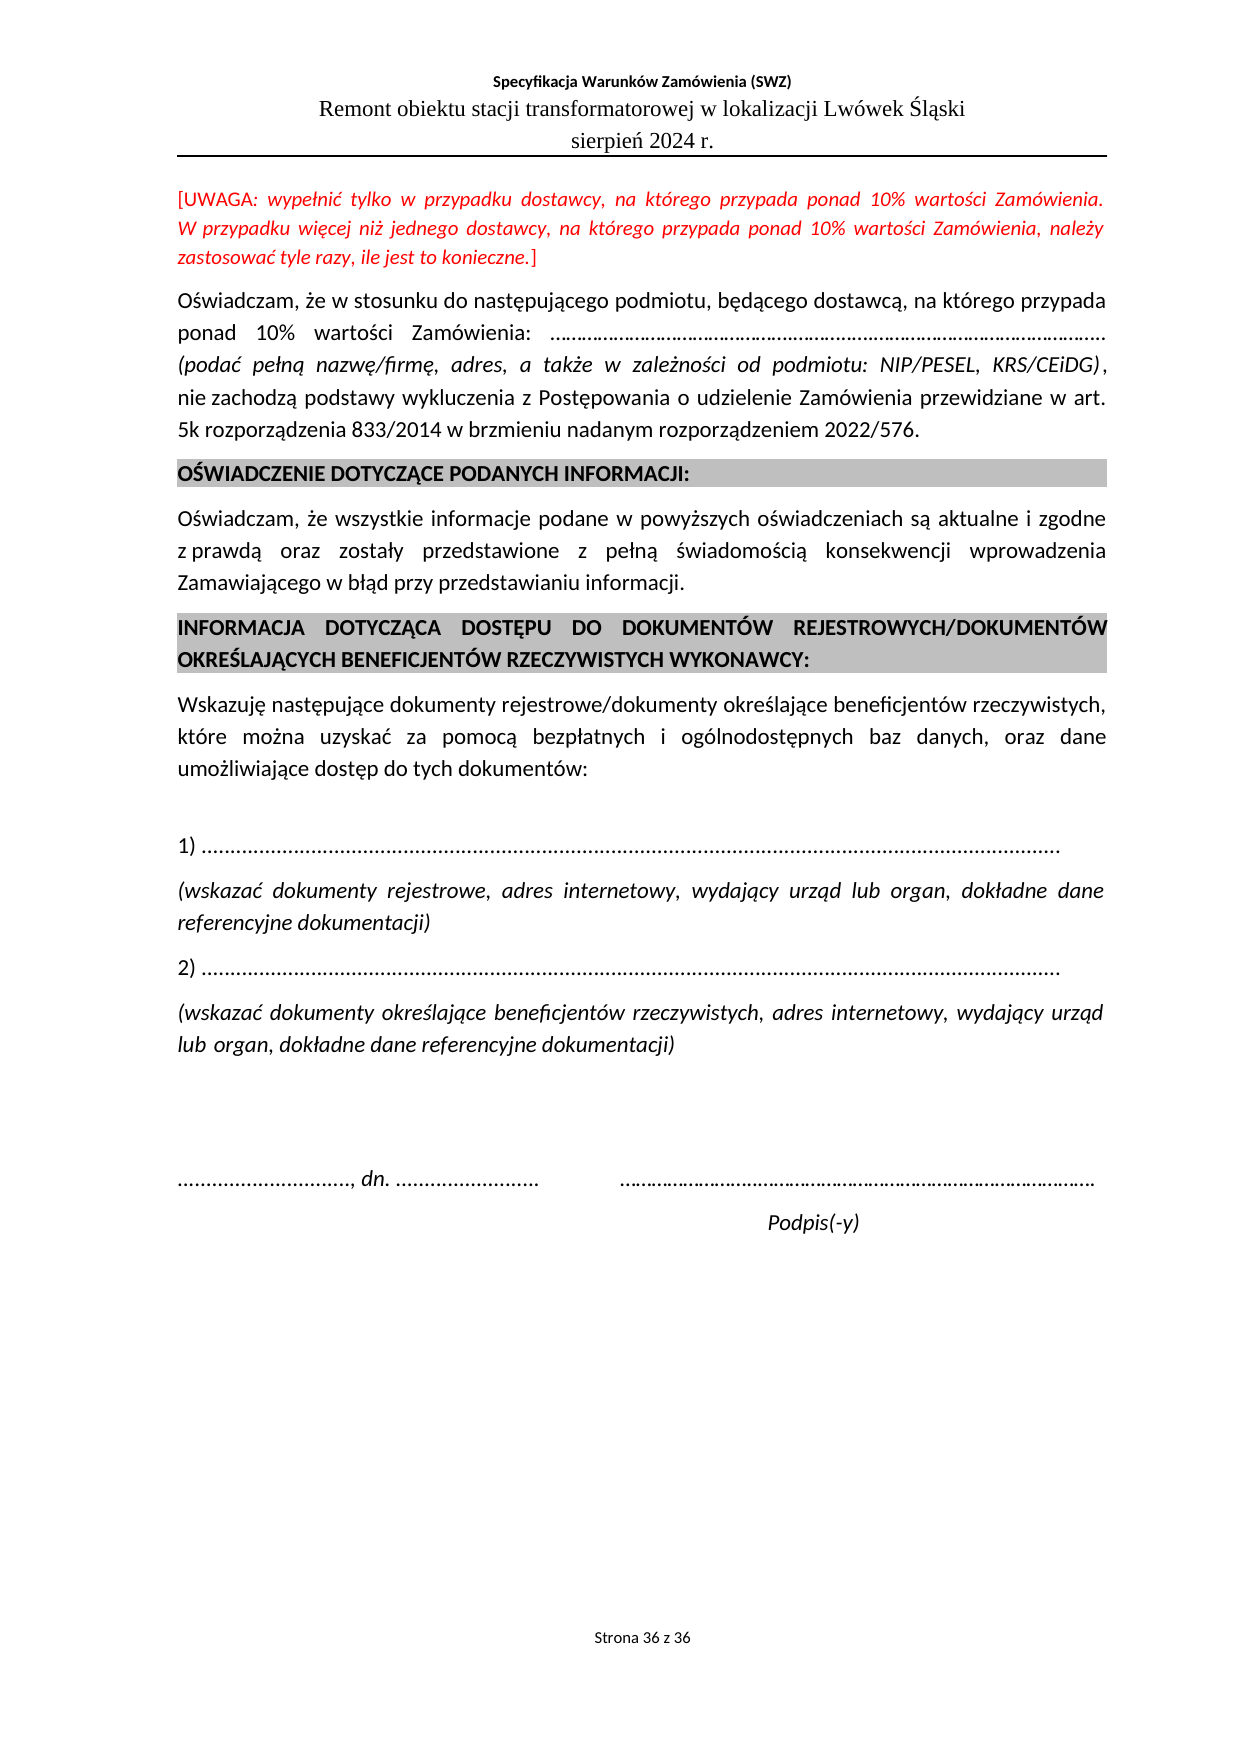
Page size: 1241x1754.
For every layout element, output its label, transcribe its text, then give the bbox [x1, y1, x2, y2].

text [UWAGA: wypełnić tylko w przypadku dostawcy, na którego przypada ponad 10% wartości Zamówienia. W przypadku więcej niż jednego dostawcy, na którego przypada ponad 10% wartości Zamówienia, należy zastosować tyle razy, ile jest to konieczne.] [177, 186, 1107, 270]
text (wskazać dokumenty rejestrowe, adres internetowy, wydający urząd lub organ, dokładne dane referencyjne dokumentacji) [177, 876, 1107, 936]
text (wskazać dokumenty określające beneficjentów rzeczywistych, adres internetowy, wydający urząd lub organ, dokładne dane referencyjne dokumentacji) [177, 998, 1107, 1058]
text 1) ..................................................................................................................................................... [177, 799, 1107, 859]
text Oświadczam, że w stosunku do następującego podmiotu, będącego dostawcą, na którego przypada ponad 10% wartości Zamówienia: ……………………………………….………..….…………………………………….. (podać pełną nazwę/firmę, adres, a także w zależności od podmiotu: NIP/PESEL, KRS/CEiDG), nie zachodzą podstawy wykluczenia z Postępowania o udzielenie Zamówienia przewidziane w art. 5k rozporządzenia 833/2014 w brzmieniu nadanym rozporządzeniem 2022/576. [177, 286, 1107, 443]
text 2) ..................................................................................................................................................... [177, 953, 1107, 981]
text Podpis(-y) [739, 1208, 1100, 1237]
text Wskazuję następujące dokumenty rejestrowe/dokumenty określające beneficjentów rzeczywistych, które można uzyskać za pomocą bezpłatnych i ogólnodostępnych baz danych, oraz dane umożliwiające dostęp do tych dokumentów: [177, 690, 1107, 782]
text Oświadczam, że wszystkie informacje podane w powyższych oświadczeniach są aktualne i zgodne z prawdą oraz zostały przedstawione z pełną świadomością konsekwencji wprowadzenia Zamawiającego w błąd przy przedstawianiu informacji. [177, 504, 1107, 597]
text OŚWIADCZENIE DOTYCZĄCE PODANYCH INFORMACJI: [177, 459, 1107, 487]
text INFORMACJA DOTYCZĄCA DOSTĘPU DO DOKUMENTÓW REJESTROWYCH/DOKUMENTÓW OKREŚLAJĄCYCH BENEFICJENTÓW RZECZYWISTYCH WYKONAWCY: [177, 613, 1107, 673]
text .............................., dn. ......................... ……………………..………………………………………………………. [177, 1164, 1107, 1192]
